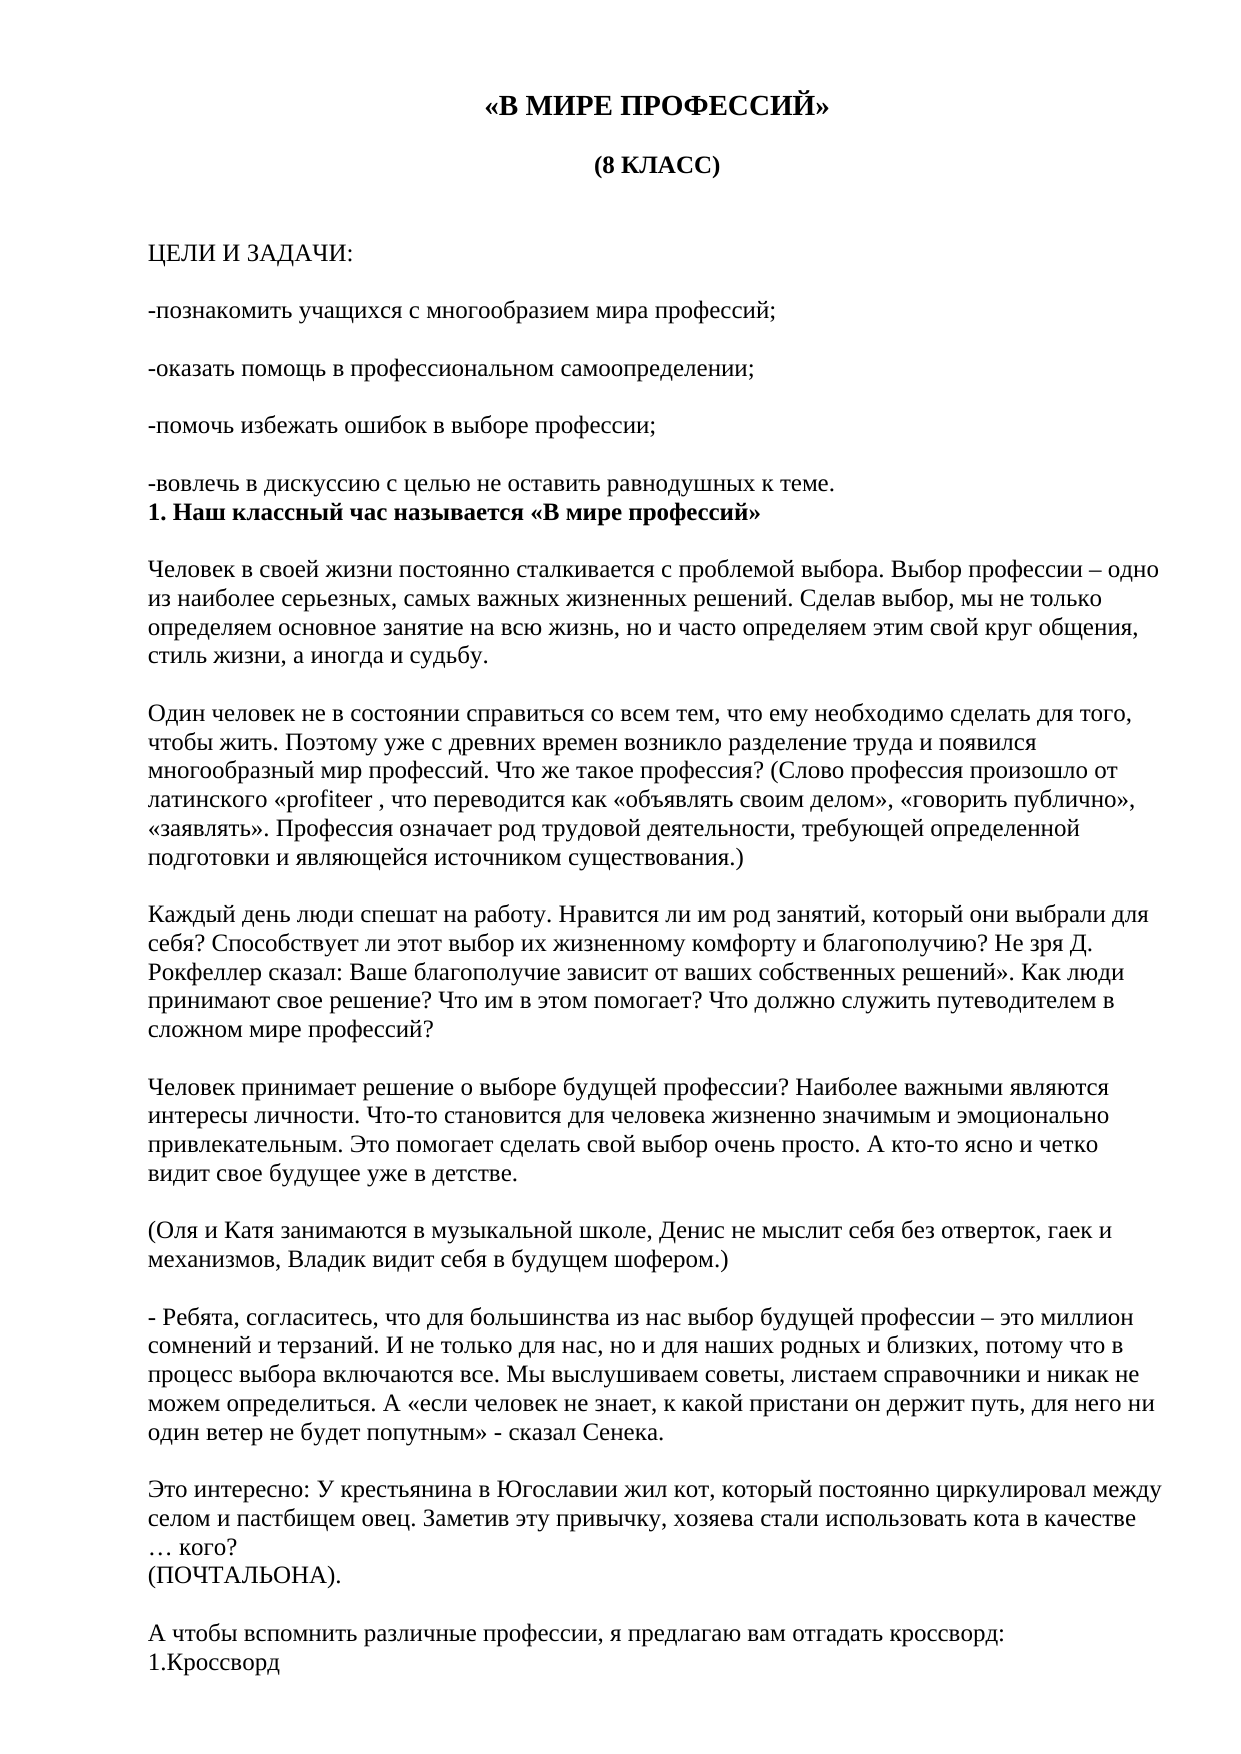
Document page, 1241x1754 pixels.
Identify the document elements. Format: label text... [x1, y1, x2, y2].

text ЦЕЛИ И ЗАДАЧИ: -познакомить учащихся с многообразием мира профессий; -оказать помощь в профессиональном самоопределении; -помочь избежать ошибок в выборе профессии; -вовлечь в дискуссию с целью не оставить равнодушных к теме. [148, 209, 1167, 497]
text 1. Наш классный час называется «В мире профессий» [148, 497, 1167, 526]
text «В МИРЕ ПРОФЕССИЙ» (8 КЛАСС) [148, 59, 1167, 209]
text Человек в своей жизни постоянно сталкивается с проблемой выбора. Выбор профессии – одно из наиболее серьезных, самых важных жизненных решений. Сделав выбор, мы не только определяем основное занятие на всю жизнь, но и часто определяем этим свой круг общения, стиль жизни, а иногда и судьбу. Один человек не в состоянии справиться со всем тем, что ему необходимо сделать для того, чтобы жить. Поэтому уже с древних времен возникло разделение труда и появился многообразный мир профессий. Что же такое профессия? (Слово профессия произошло от латинского «profiteer , что переводится как «объявлять своим делом», «говорить публично», «заявлять». Профессия означает род трудовой деятельности, требующей определенной подготовки и являющейся источником существования.) Каждый день люди спешат на работу. Нравится ли им род занятий, который они выбрали для себя? Способствует ли этот выбор их жизненному комфорту и благополучию? Не зря Д. Рокфеллер сказал: Ваше благополучие зависит от ваших собственных решений». Как люди принимают свое решение? Что им в этом помогает? Что должно служить путеводителем в сложном мире профессий? Человек принимает решение о выборе будущей профессии? Наиболее важными являются интересы личности. Что-то становится для человека жизненно значимым и эмоционально привлекательным. Это помогает сделать свой выбор очень просто. А кто-то ясно и четко видит свое будущее уже в детстве. (Оля и Катя занимаются в музыкальной школе, Денис не мыслит себя без отверток, гаек и механизмов, Владик видит себя в будущем шофером.) - Ребята, согласитесь, что для большинства из нас выбор будущей профессии – это миллион сомнений и терзаний. И не только для нас, но и для наших родных и близких, потому что в процесс выбора включаются все. Мы выслушиваем советы, листаем справочники и никак не можем определиться. А «если человек не знает, к какой пристани он держит путь, для него ни один ветер не будет попутным» - сказал Сенека. Это интересно: У крестьянина в Югославии жил кот, который постоянно циркулировал между селом и пастбищем овец. Заметив эту привычку, хозяева стали использовать кота в качестве … кого? (ПОЧТАЛЬОНА). А чтобы вспомнить различные профессии, я предлагаю вам отгадать кроссворд: [148, 526, 1167, 1647]
text 1.Кроссворд [148, 1647, 1167, 1676]
